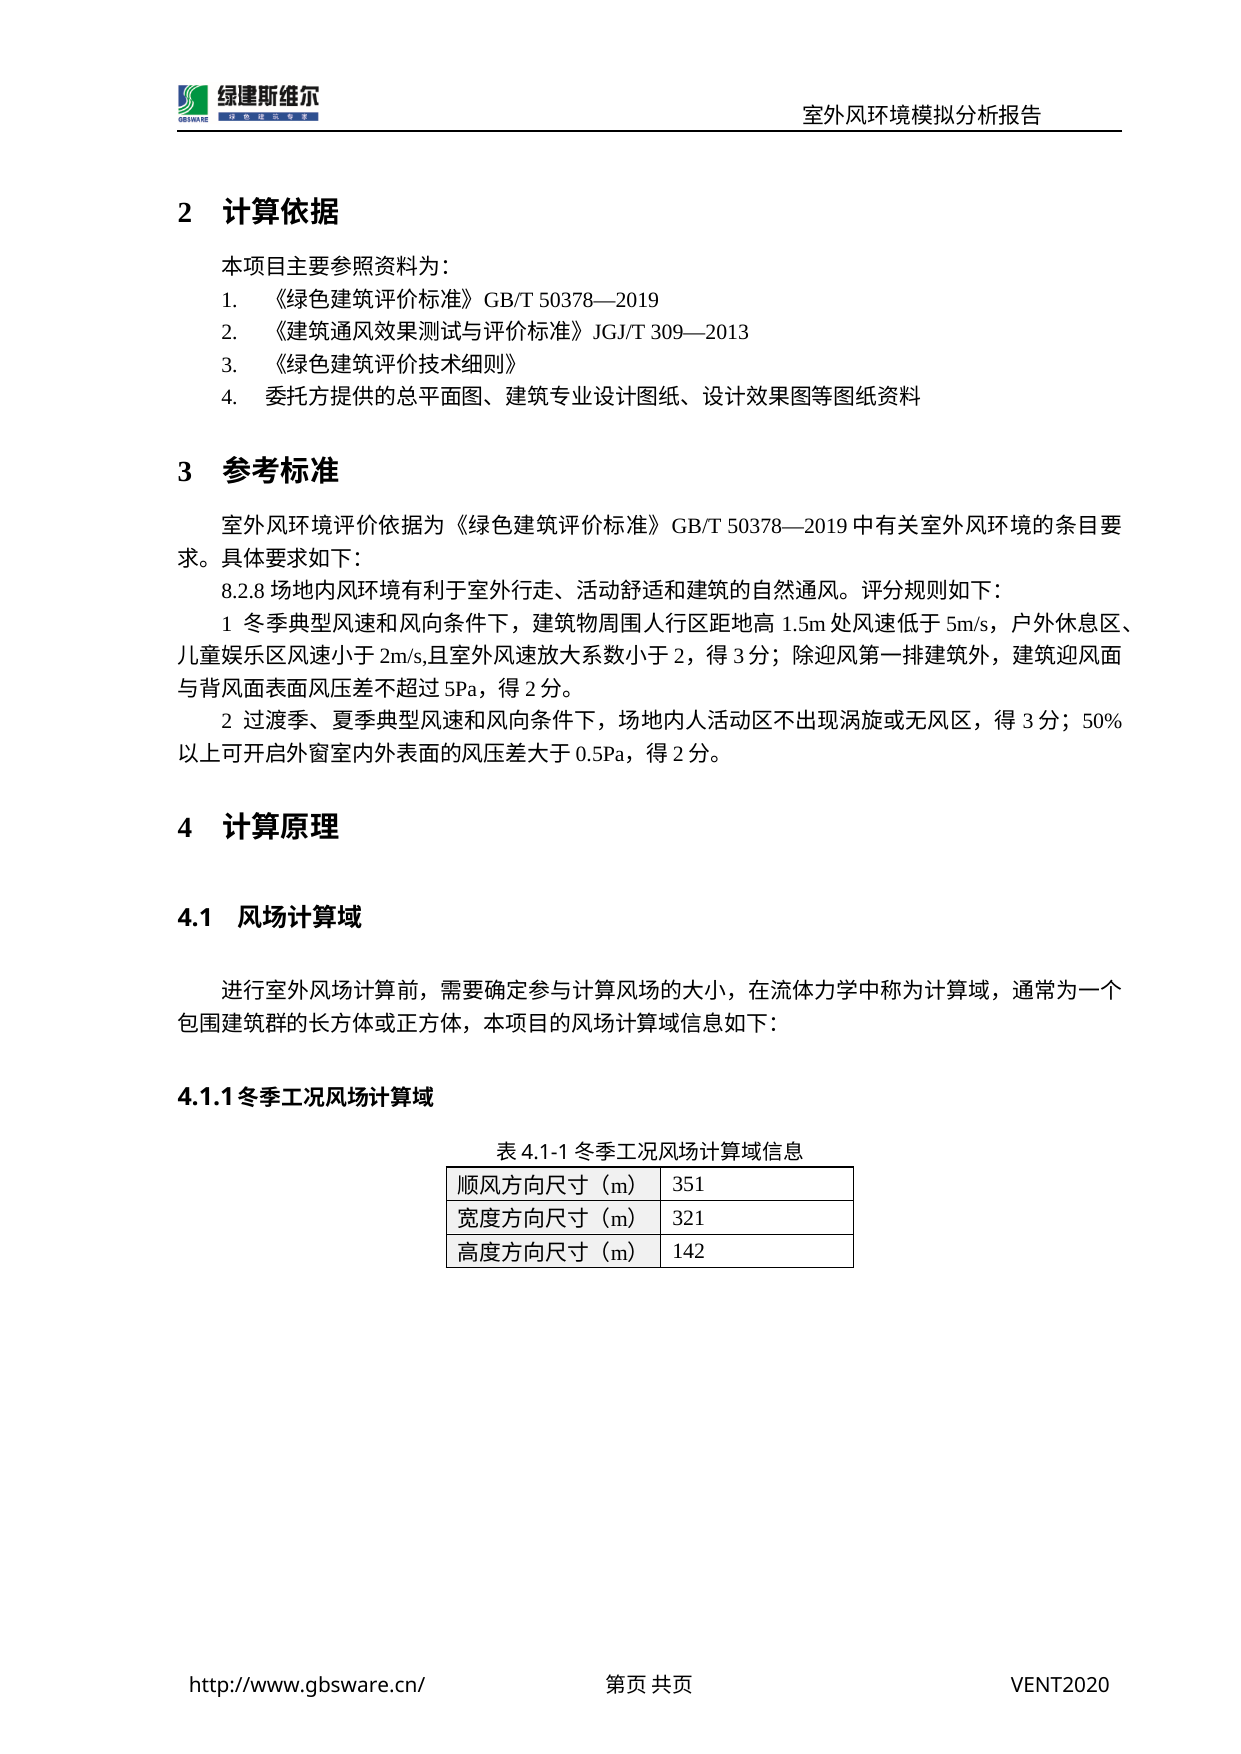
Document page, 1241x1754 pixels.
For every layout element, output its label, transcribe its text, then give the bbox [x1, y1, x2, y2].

picture [177, 82, 320, 124]
list 《建筑通风效果测试与评价标准》JGJ/T 309—2013 [221, 314, 1122, 346]
subtitle 计算依据 [177, 178, 1122, 243]
text 室外风环境评价依据为《绿色建筑评价标准》GB/T 50378—2019中有关室外风环境的条目要求。具体要求如下： [177, 508, 1122, 573]
table_cell 321 [661, 1201, 853, 1233]
table_header 351 [661, 1168, 853, 1200]
text 进行室外风场计算前，需要确定参与计算风场的大小，在流体力学中称为计算域，通常为一个包围建筑群的长方体或正方体，本项目的风场计算域信息如下： [177, 973, 1122, 1038]
text 2 过渡季、夏季典型风速和风向条件下，场地内人活动区不出现涡旋或无风区，得3分；50%以上可开启外窗室内外表面的风压差大于0.5Pa，得2分。 [177, 703, 1122, 768]
table_cell 宽度方向尺寸（m） [447, 1201, 660, 1233]
table_cell 142 [661, 1235, 853, 1267]
list 《绿色建筑评价标准》GB/T 50378—2019 [221, 281, 1122, 314]
text 表 4.1-1 冬季工况风场计算域信息 [177, 1134, 1122, 1166]
subtitle 风场计算域 [177, 883, 1122, 948]
subtitle 参考标准 [177, 436, 1122, 501]
list 《绿色建筑评价技术细则》 [221, 346, 1122, 379]
subtitle 计算原理 [177, 793, 1122, 858]
list 委托方提供的总平面图、建筑专业设计图纸、设计效果图等图纸资料 [221, 379, 1122, 411]
text 8.2.8 场地内风环境有利于室外行走、活动舒适和建筑的自然通风。评分规则如下： [177, 573, 1122, 605]
text 本项目主要参照资料为： [177, 249, 1122, 281]
table_cell 高度方向尺寸（m） [447, 1235, 660, 1267]
text 1 冬季典型风速和风向条件下，建筑物周围人行区距地高1.5m处风速低于5m/s，户外休息区、儿童娱乐区风速小于2m/s,且室外风速放大系数小于2，得3分；除迎风第一排建筑外，建筑迎风面与背风面表面风压差不超过5Pa，得2分。 [177, 605, 1122, 703]
table_header 顺风方向尺寸（m） [447, 1168, 660, 1200]
subtitle 冬季工况风场计算域 [177, 1063, 1122, 1128]
